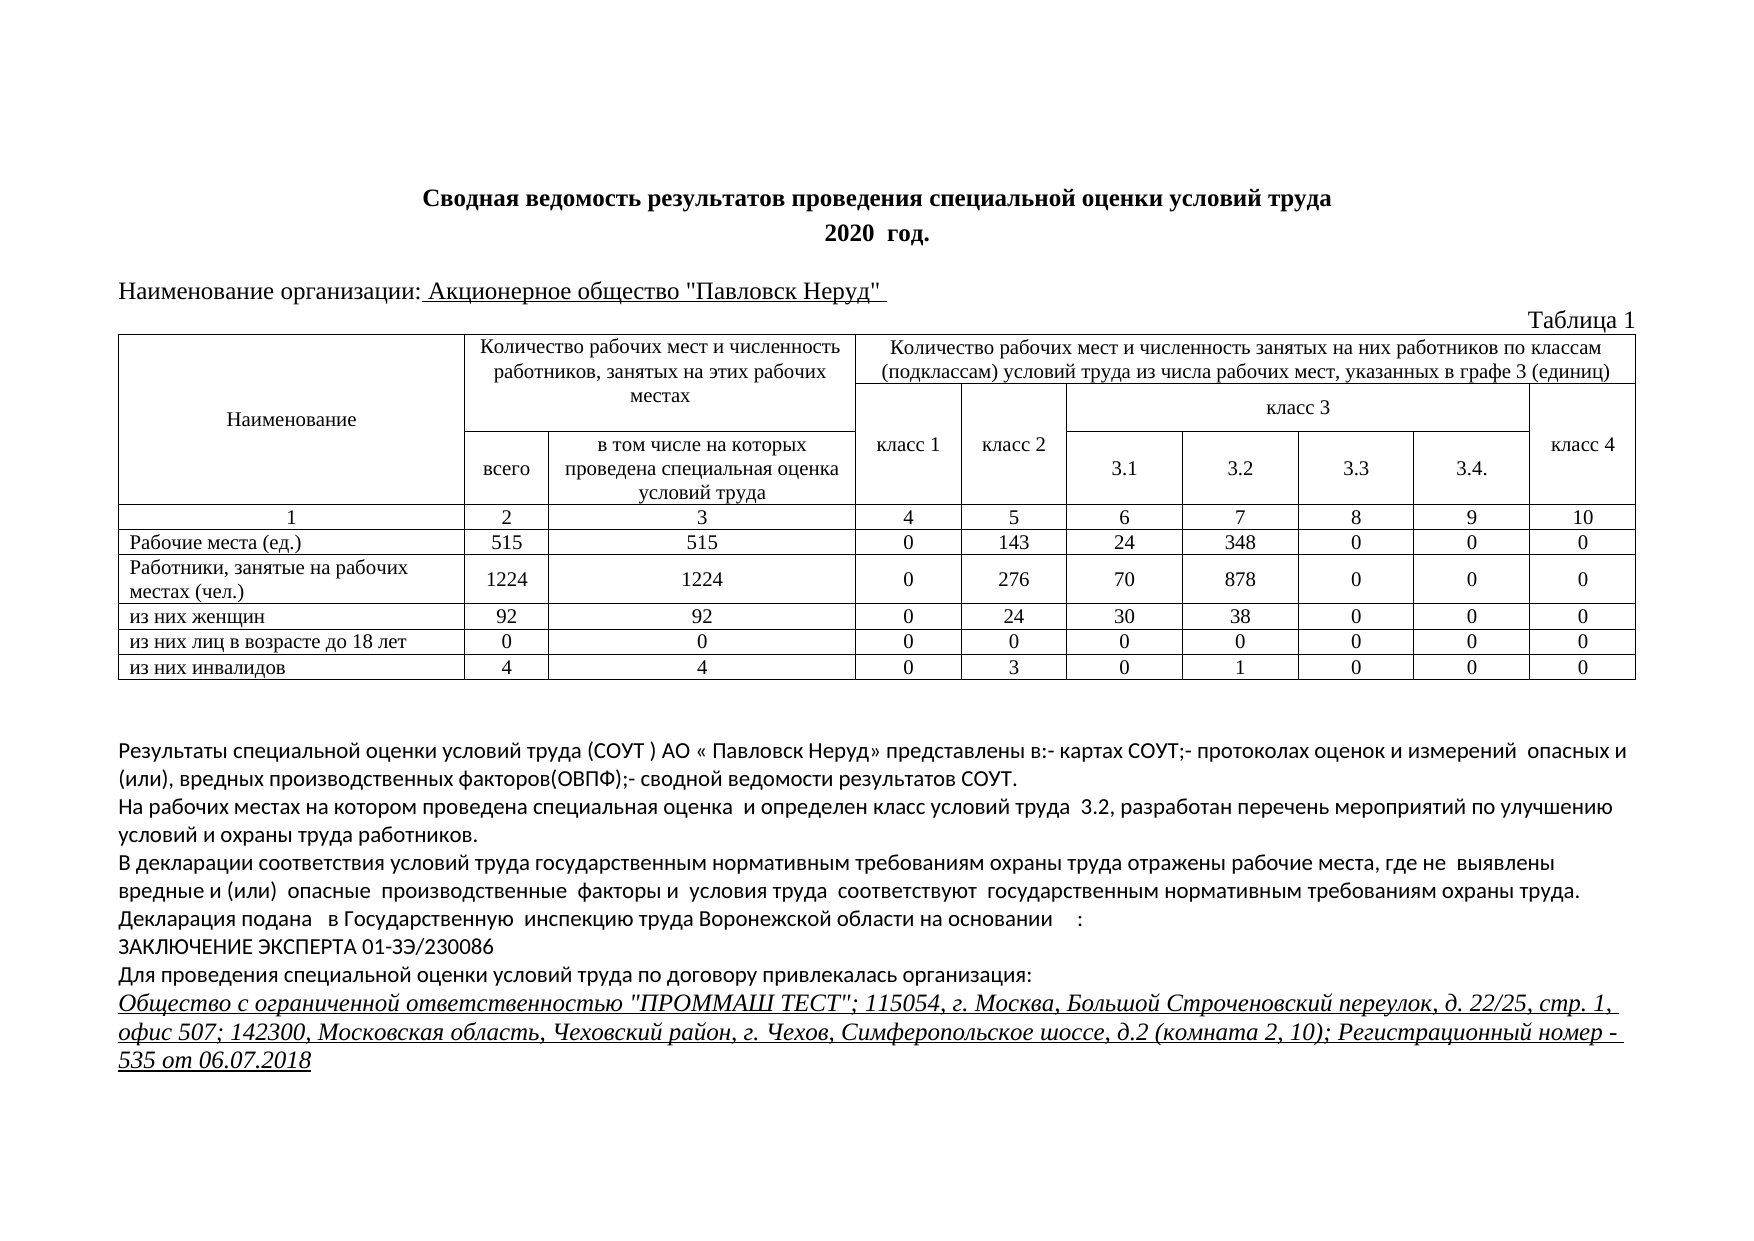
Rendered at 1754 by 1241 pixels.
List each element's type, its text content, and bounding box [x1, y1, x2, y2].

table_cell 0 [962, 630, 1066, 653]
table_cell 0 [1414, 530, 1529, 554]
table_cell 0 [1299, 555, 1413, 603]
table_cell класс 4 [1530, 384, 1635, 504]
table_cell 0 [1414, 630, 1529, 653]
table_cell 4 [856, 505, 961, 529]
table_cell 0 [856, 604, 961, 628]
table_cell 30 [1067, 604, 1182, 628]
table_cell 3.1 [1067, 432, 1182, 504]
text Результаты специальной оценки условий труда (СОУТ ) АО « Павловск Неруд» представлены в:- картах СОУТ;- протоколах оценок и измерений опасных и (или), вредных производственных факторов(ОВПФ);- сводной ведомости результатов СОУТ. [118, 736, 1636, 792]
table_cell 1 [1183, 655, 1298, 679]
table_cell 0 [1067, 630, 1182, 653]
table_cell 3.4. [1414, 432, 1529, 504]
table_cell 3.2 [1183, 432, 1298, 504]
table_cell 1224 [549, 555, 855, 603]
text Сводная ведомость результатов проведения специальной оценки условий труда [118, 183, 1636, 212]
table_cell 0 [1530, 555, 1635, 603]
table_cell 92 [549, 604, 855, 628]
table_cell 0 [1067, 655, 1182, 679]
table_cell 0 [1299, 530, 1413, 554]
table_cell 0 [1414, 604, 1529, 628]
table_cell 92 [465, 604, 548, 628]
table_cell 515 [465, 530, 548, 554]
table_header Количество рабочих мест и численность работников, занятых на этих рабочих местах [465, 335, 855, 431]
table_cell 0 [1530, 530, 1635, 554]
table_cell 276 [962, 555, 1066, 603]
table_cell 8 [1299, 505, 1413, 529]
table_cell 38 [1183, 604, 1298, 628]
table_cell 4 [549, 655, 855, 679]
table_cell 3.3 [1299, 432, 1413, 504]
table_cell 0 [1414, 655, 1529, 679]
table_cell класс 1 [856, 384, 961, 504]
table_cell 70 [1067, 555, 1182, 603]
table_cell 24 [1067, 530, 1182, 554]
text Таблица 1 [118, 305, 1636, 333]
table_cell Рабочие места (ед.) [119, 530, 464, 554]
text На рабочих местах на котором проведена специальная оценка и определен класс условий труда 3.2, разработан перечень мероприятий по улучшению условий и охраны труда работников. [118, 792, 1636, 848]
table_cell 1 [119, 505, 464, 529]
table_cell всего [465, 432, 548, 504]
table_cell 24 [962, 604, 1066, 628]
table_cell 515 [549, 530, 855, 554]
table_cell в том числе на которых проведена специальная оценка условий труда [549, 432, 855, 504]
table_cell 0 [1299, 655, 1413, 679]
table_cell 0 [1530, 630, 1635, 653]
table_header Наименование [119, 335, 464, 504]
table_cell 348 [1183, 530, 1298, 554]
table_cell 0 [1530, 604, 1635, 628]
table_cell 0 [856, 630, 961, 653]
text В декларации соответствия условий труда государственным нормативным требованиям охраны труда отражены рабочие места, где не выявлены вредные и (или) опасные производственные факторы и условия труда соответствуют государственным нормативным требованиям охраны труда. Декларация подана в Государственную инспекцию труда Воронежской области на основании : [118, 848, 1636, 932]
table_cell 3 [549, 505, 855, 529]
table_cell 10 [1530, 505, 1635, 529]
table_cell из них женщин [119, 604, 464, 628]
table_cell 143 [962, 530, 1066, 554]
table_cell из них лиц в возрасте до 18 лет [119, 630, 464, 653]
table_cell 0 [856, 655, 961, 679]
text Наименование организации: Акционерное общество "Павловск Неруд" [118, 276, 1636, 305]
table_cell 0 [1530, 655, 1635, 679]
text Для проведения специальной оценки условий труда по договору привлекалась организация: [118, 960, 1636, 988]
text ЗАКЛЮЧЕНИЕ ЭКСПЕРТА 01-ЗЭ/230086 [118, 932, 1636, 960]
table_cell 0 [549, 630, 855, 653]
table_cell 0 [856, 530, 961, 554]
table_cell 6 [1067, 505, 1182, 529]
table_cell 0 [1299, 630, 1413, 653]
table_cell 1224 [465, 555, 548, 603]
table_cell 878 [1183, 555, 1298, 603]
table_cell 4 [465, 655, 548, 679]
table_cell 0 [1299, 604, 1413, 628]
table_cell класс 2 [962, 384, 1066, 504]
table_cell Работники, занятые на рабочих местах (чел.) [119, 555, 464, 603]
table_cell 0 [1414, 555, 1529, 603]
table_cell 0 [465, 630, 548, 653]
text 2020 год. [118, 218, 1636, 247]
table_cell из них инвалидов [119, 655, 464, 679]
table_cell класс 3 [1067, 384, 1529, 431]
table_cell 2 [465, 505, 548, 529]
table_cell 9 [1414, 505, 1529, 529]
table_cell 3 [962, 655, 1066, 679]
table_cell 7 [1183, 505, 1298, 529]
table_cell 0 [1183, 630, 1298, 653]
table_cell 5 [962, 505, 1066, 529]
text Общество с ограниченной ответственностью "ПРОММАШ ТЕСТ"; 115054, г. Москва, Большой Строченовский переулок, д. 22/25, стр. 1, офис 507; 142300, Московская область, Чеховский район, г. Чехов, Симферопольское шоссе, д.2 (комната 2, 10); Регистрационный номер - 535 от 06.07.2018 [118, 988, 1636, 1074]
table_header Количество рабочих мест и численность занятых на них работников по классам (подклассам) условий труда из числа рабочих мест, указанных в графе 3 (единиц) [856, 335, 1635, 383]
table_cell 0 [856, 555, 961, 603]
